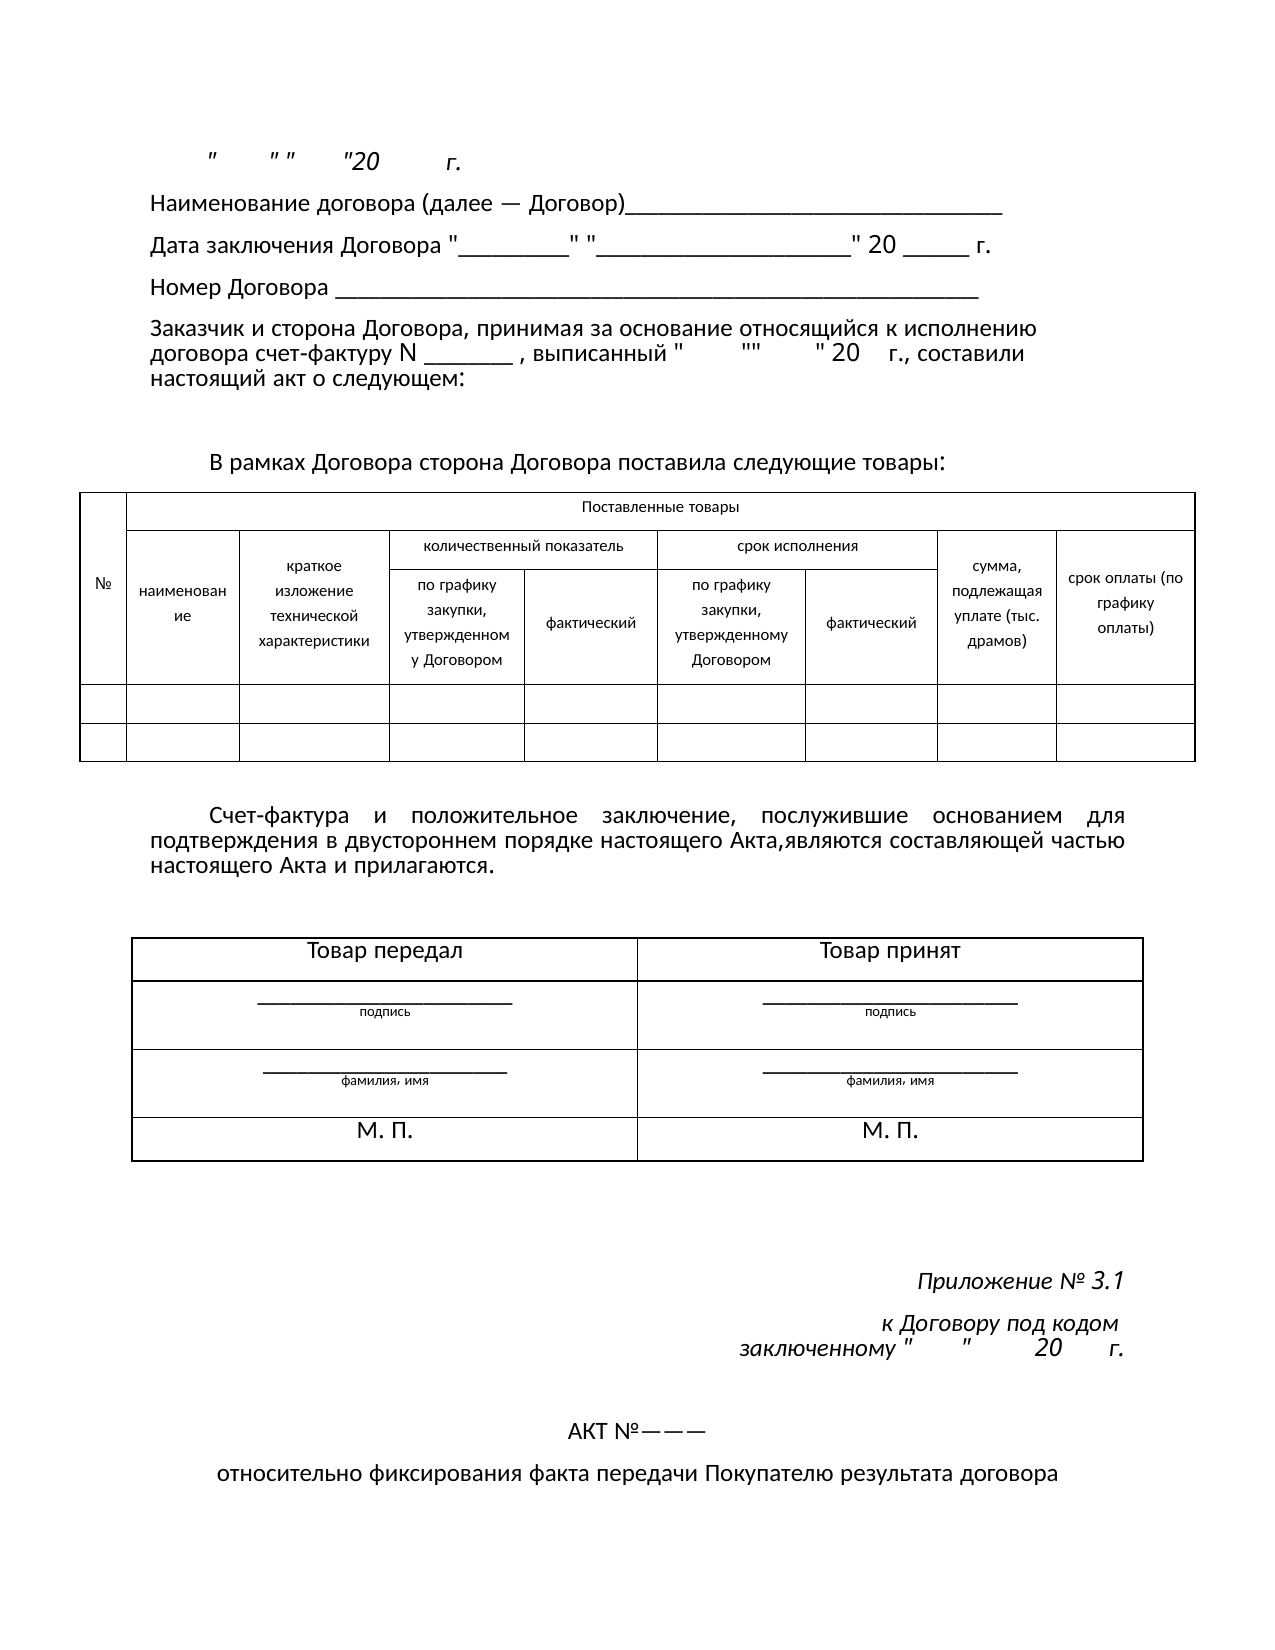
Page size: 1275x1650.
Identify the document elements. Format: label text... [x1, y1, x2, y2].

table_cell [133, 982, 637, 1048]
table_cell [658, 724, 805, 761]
text Номер Договора __________________________________________________________ [150, 275, 1125, 300]
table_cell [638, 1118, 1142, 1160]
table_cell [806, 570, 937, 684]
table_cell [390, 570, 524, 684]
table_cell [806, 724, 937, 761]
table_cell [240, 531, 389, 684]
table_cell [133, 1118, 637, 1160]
text Счет-фактура и положительное заключение, послужившие основанием для подтверждения в двустороннем порядке настоящего Акта,являются составляющей частью настоящего Акта и прилагаются. [150, 804, 1125, 879]
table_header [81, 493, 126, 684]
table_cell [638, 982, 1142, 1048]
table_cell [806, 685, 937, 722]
text Приложение № 3.1 [150, 1270, 1125, 1295]
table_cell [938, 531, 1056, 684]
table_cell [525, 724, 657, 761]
text АКТ №——— [150, 1420, 1125, 1445]
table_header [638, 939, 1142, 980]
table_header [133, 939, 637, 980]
text Заказчик и сторона Договора, принимая за основание относящийся к исполнению договора счет-фактуру N ________ , выписанный " "" " 20 г., составили настоящий акт о следующем: [150, 317, 1125, 392]
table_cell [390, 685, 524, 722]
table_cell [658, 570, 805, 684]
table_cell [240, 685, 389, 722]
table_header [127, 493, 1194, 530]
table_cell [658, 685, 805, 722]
text В рамках Договора сторона Договора поставила следующие товары: [150, 450, 1125, 475]
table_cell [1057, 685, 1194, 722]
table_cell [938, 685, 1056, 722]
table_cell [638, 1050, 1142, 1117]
text " " " "20 г. [150, 150, 1125, 175]
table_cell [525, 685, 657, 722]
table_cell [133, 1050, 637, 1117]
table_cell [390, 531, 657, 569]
text к Договору под кодом заключенному " " 20 г. [150, 1311, 1125, 1361]
text относительно фиксирования факта передачи Покупателю результата договора [150, 1461, 1125, 1486]
text Наименование договора (далее — Договор)__________________________________ [150, 192, 1125, 217]
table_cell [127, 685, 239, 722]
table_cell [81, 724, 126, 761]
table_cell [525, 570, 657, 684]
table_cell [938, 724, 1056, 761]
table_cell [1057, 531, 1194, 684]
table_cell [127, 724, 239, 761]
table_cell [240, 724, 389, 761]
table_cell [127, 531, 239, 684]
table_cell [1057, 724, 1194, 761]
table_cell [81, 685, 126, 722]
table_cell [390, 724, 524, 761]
text Дата заключения Договора "__________" "_______________________" 20 ______ г. [150, 233, 1125, 258]
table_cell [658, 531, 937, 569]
